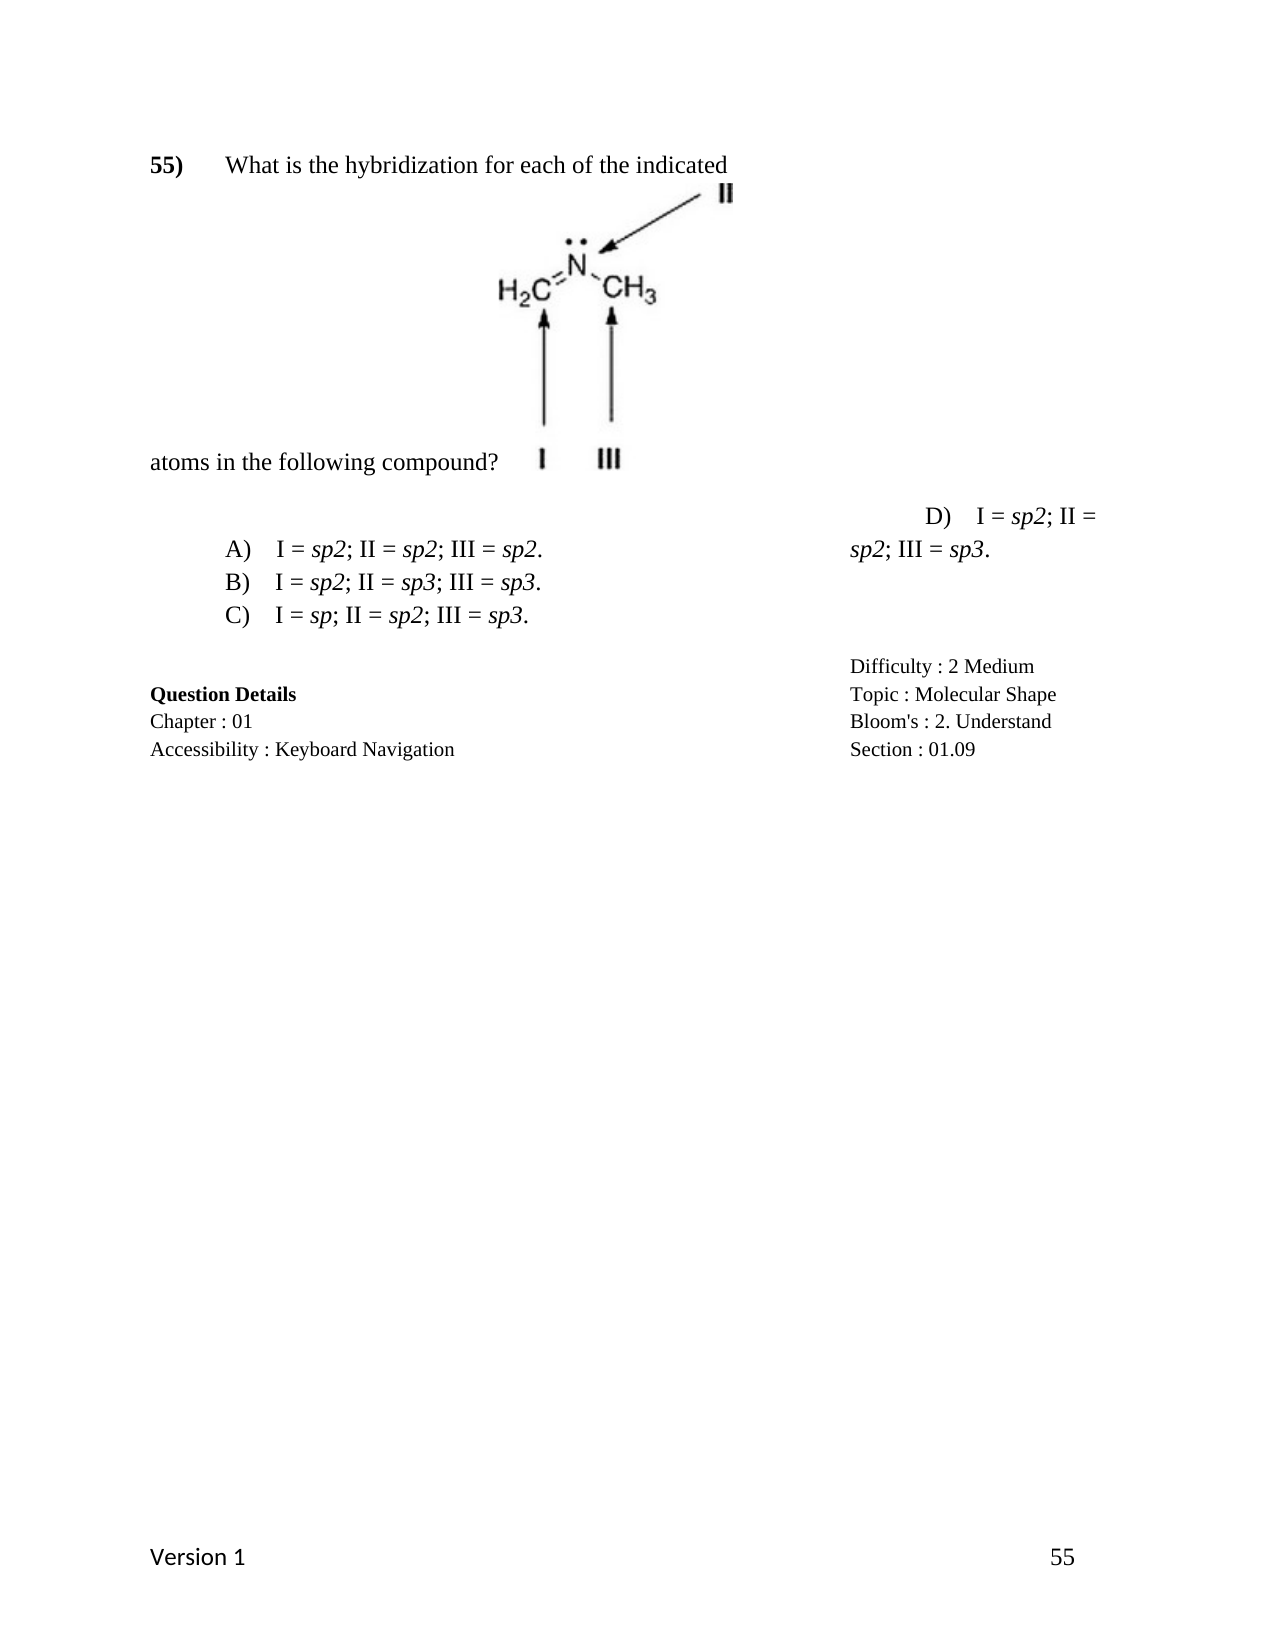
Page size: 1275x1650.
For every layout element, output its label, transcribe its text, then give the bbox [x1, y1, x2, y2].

text Question Details Chapter : 01 Accessibility : Keyboard Navigation Difficulty : 2 Medium Topic : Molecular Shape Bloom's : 2. Understand Section : 01.09 [850, 654, 1125, 761]
text A) I = sp2; II = sp2; III = sp2. B) I = sp2; II = sp3; III = sp3. C) I = sp; II = sp2; III = sp3. D) I = sp2; II = sp2; III = sp3. [850, 501, 1125, 596]
picture [498, 183, 733, 471]
text Question Details Chapter : 01 Accessibility : Keyboard Navigation Difficulty : 2 Medium Topic : Molecular Shape Bloom's : 2. Understand Section : 01.09 [150, 654, 775, 761]
text A) I = sp2; II = sp2; III = sp2. B) I = sp2; II = sp3; III = sp3. C) I = sp; II = sp2; III = sp3. D) I = sp2; II = sp2; III = sp3. [150, 501, 775, 629]
